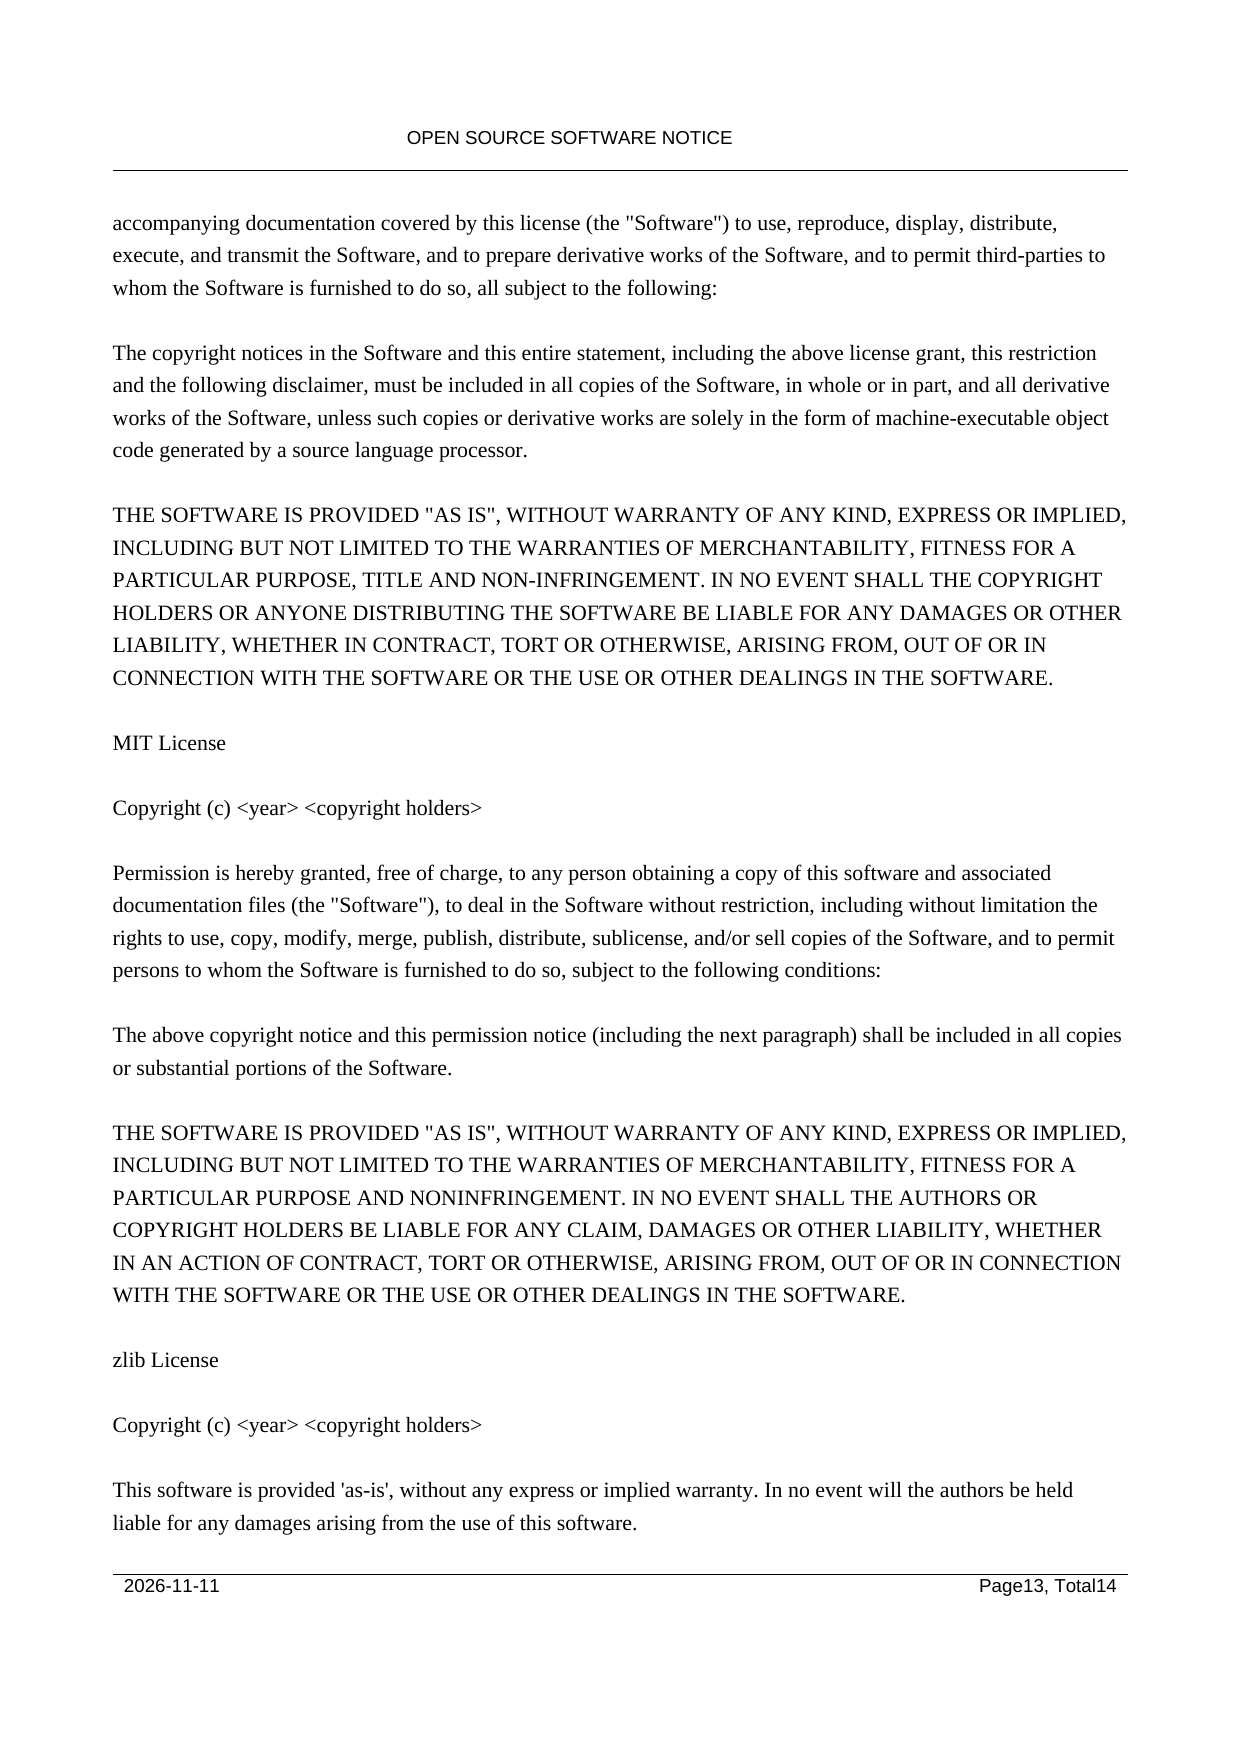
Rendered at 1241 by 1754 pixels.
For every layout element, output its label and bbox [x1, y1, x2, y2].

text [112, 206, 1128, 1539]
